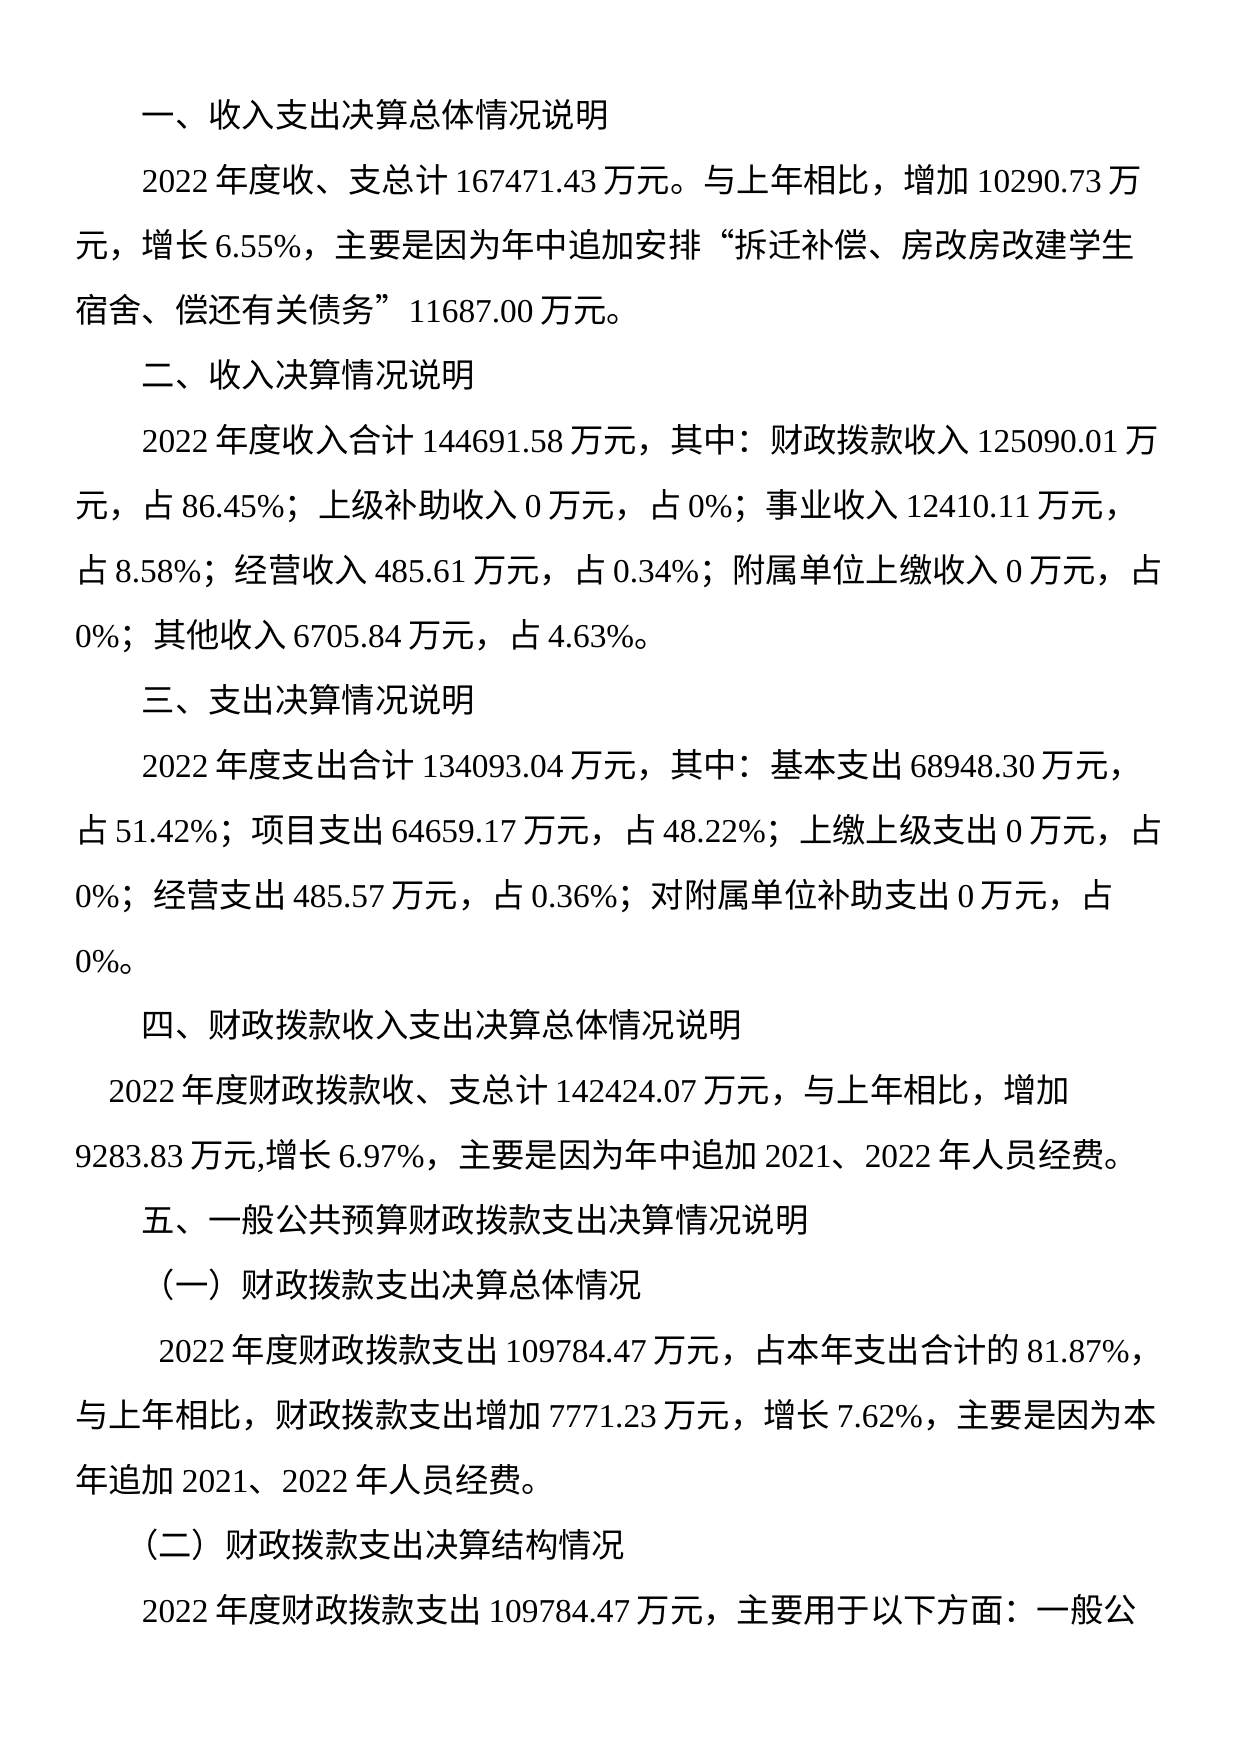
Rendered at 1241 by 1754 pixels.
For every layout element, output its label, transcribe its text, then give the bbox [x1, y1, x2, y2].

text 2022年度财政拨款收、支总计142424.07万元，与上年相比，增加9283.83万元,增长6.97%，主要是因为年中追加2021、2022年人员经费。 [75, 1056, 1165, 1186]
text 二、收入决算情况说明 [75, 341, 1165, 406]
text 一、收入支出决算总体情况说明 [75, 81, 1165, 146]
text 2022年度支出合计134093.04万元，其中：基本支出68948.30万元，占51.42%；项目支出64659.17万元，占48.22%；上缴上级支出0万元，占0%；经营支出485.57万元，占0.36%；对附属单位补助支出0万元，占0%。 [75, 731, 1165, 991]
text 2022年度收入合计144691.58万元，其中：财政拨款收入125090.01万元，占86.45%；上级补助收入0万元，占0%；事业收入12410.11万元，占8.58%；经营收入485.61万元，占0.34%；附属单位上缴收入0万元，占0%；其他收入6705.84万元，占4.63%。 [75, 406, 1165, 666]
text （二）财政拨款支出决算结构情况 [75, 1511, 1165, 1576]
text 三、支出决算情况说明 [75, 666, 1165, 731]
text 2022年度财政拨款支出109784.47万元，占本年支出合计的81.87%，与上年相比，财政拨款支出增加7771.23万元，增长7.62%，主要是因为本年追加2021、2022年人员经费。 [75, 1316, 1165, 1511]
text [75, 1576, 1165, 1641]
text 四、财政拨款收入支出决算总体情况说明 [75, 991, 1165, 1056]
text （一）财政拨款支出决算总体情况 [75, 1251, 1165, 1316]
text 2022年度收、支总计167471.43万元。与上年相比，增加10290.73万元，增长6.55%，主要是因为年中追加安排“拆迁补偿、房改房改建学生宿舍、偿还有关债务”11687.00万元。 [75, 146, 1165, 341]
text 五、一般公共预算财政拨款支出决算情况说明 [75, 1186, 1165, 1251]
